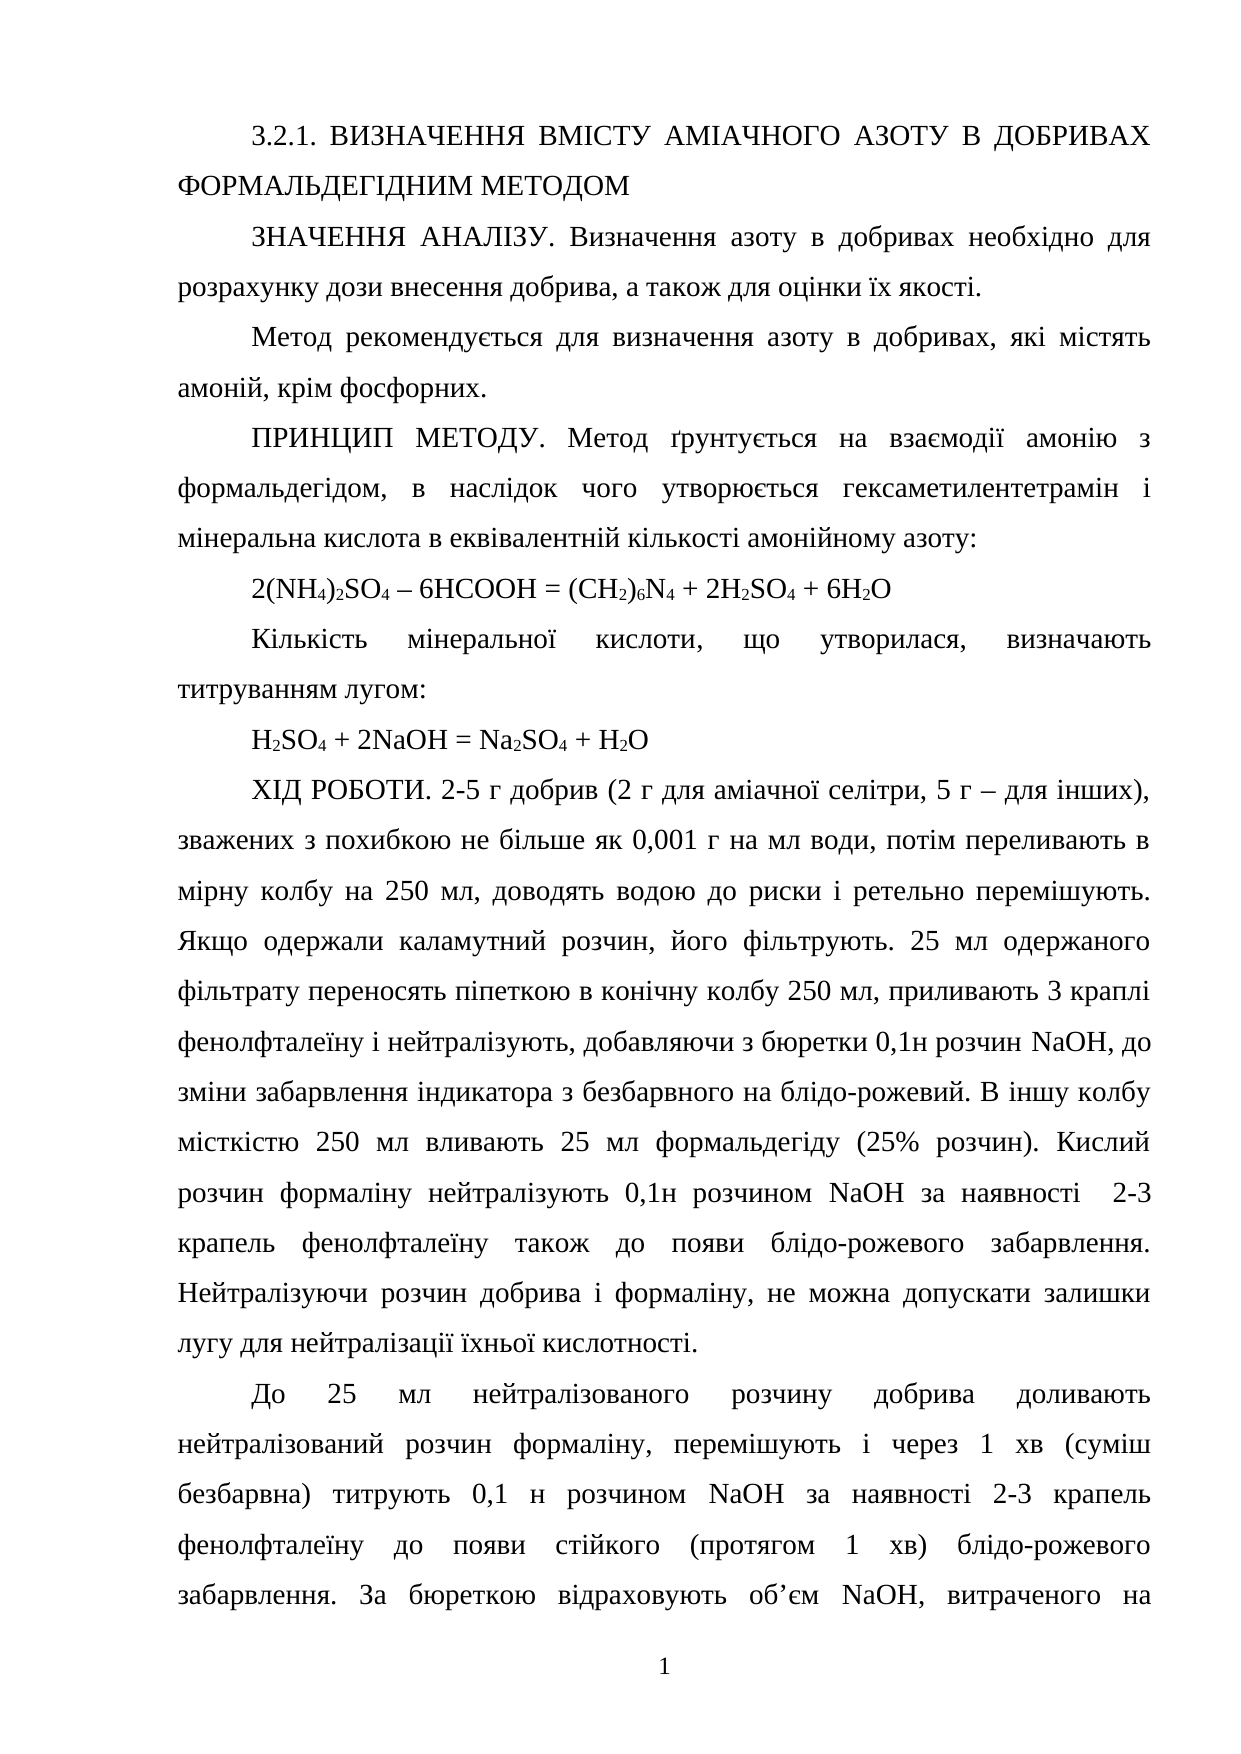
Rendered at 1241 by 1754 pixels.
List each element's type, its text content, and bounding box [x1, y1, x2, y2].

text Метод рекомендується для визначення азоту в добривах, які містять амоній, крім фосфорних. [177, 319, 1152, 403]
text 2(NH4)2SO4 – 6HCOOH = (CH2)6N4 + 2H2SO4 + 6H2O [177, 571, 1152, 604]
text 3.2.1. ВИЗНАЧЕННЯ ВМІСТУ АМІАЧНОГО АЗОТУ В ДОБРИВАХ ФОРМАЛЬДЕГІДНИМ МЕТОДОМ [177, 118, 1152, 202]
text ХІД РОБОТИ. 2- добрив ( для аміачної селітри, – для інших), зважених з похибкою не більше як на мл води, потім переливають в мірну колбу на 250 мл, доводять водою до риски і ретельно перемішують. Якщо одержали каламутний розчин, його фільтрують. 25 мл одержаного фільтрату переносять піпеткою в конічну колбу 250 мл, приливають 3 краплі фенолфталеїну і нейтралізують, добавляючи з бюретки 0,1н розчин NaOH, до зміни забарвлення індикатора з безбарвного на блідо-рожевий. В іншу колбу місткістю 250 мл вливають 25 мл формальдегіду (25% розчин). Кислий розчин формаліну нейтралізують 0,1н розчином NaOH за наявності 2-3 крапель фенолфталеїну також до появи блідо-рожевого забарвлення. Нейтралізуючи розчин добрива і формаліну, не можна допускати залишки лугу для нейтралізації їхньої кислотності. [177, 772, 1152, 1359]
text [177, 1376, 1152, 1611]
text H2SO4 + 2NaOH = Na2SO4 + H2O [177, 722, 1152, 755]
text ЗНАЧЕННЯ АНАЛІЗУ. Визначення азоту в добривах необхідно для розрахунку дози внесення добрива, а також для оцінки їх якості. [177, 219, 1152, 303]
text Кількість мінеральної кислоти, що утворилася, визначають титруванням лугом: [177, 621, 1152, 705]
text ПРИНЦИП МЕТОДУ. Метод ґрунтується на взаємодії амонію з формальдегідом, в наслідок чого утворюється гексаметилентетрамін і мінеральна кислота в еквівалентній кількості амонійному азоту: [177, 420, 1152, 554]
